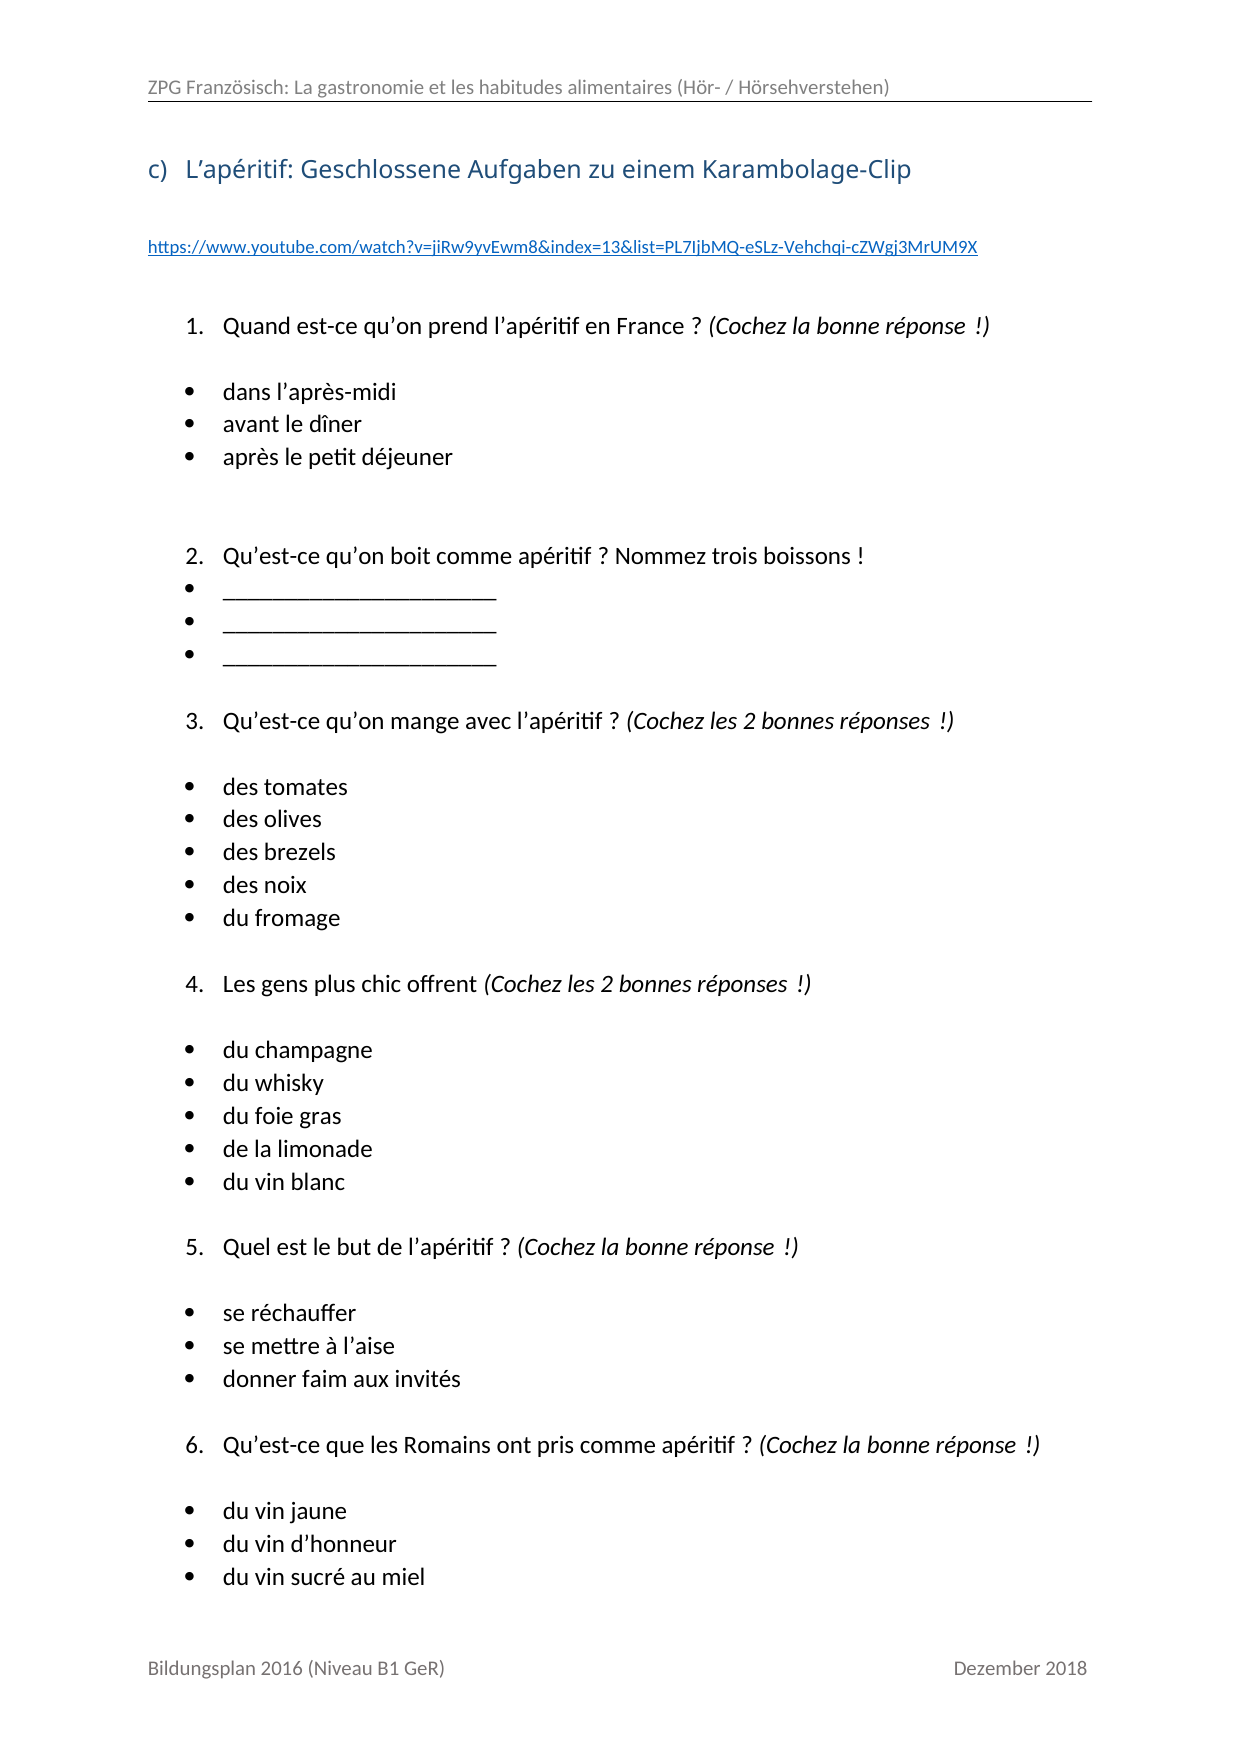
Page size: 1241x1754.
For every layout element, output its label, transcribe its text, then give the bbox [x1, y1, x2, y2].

list du fromage [185, 902, 1092, 933]
list Qu’est-ce qu’on mange avec l’apéritif ? (Cochez les 2 bonnes réponses !) [185, 705, 1092, 735]
list du vin blanc [185, 1166, 1092, 1196]
list du vin d’honneur [185, 1528, 1092, 1558]
list se mettre à l’aise [185, 1330, 1092, 1361]
list des brezels [185, 836, 1092, 867]
list Qu’est-ce qu’on boit comme apéritif ? Nommez trois boissons ! [185, 540, 1092, 571]
list avant le dîner [185, 408, 1092, 439]
list Quel est le but de l’apéritif ? (Cochez la bonne réponse !) [185, 1231, 1092, 1262]
list ______________________ [185, 606, 1092, 637]
list des olives [185, 803, 1092, 834]
list donner faim aux invités [185, 1363, 1092, 1394]
list ______________________ [185, 573, 1092, 604]
list Les gens plus chic offrent (Cochez les 2 bonnes réponses !) [185, 968, 1092, 999]
list dans l’après-midi [185, 376, 1092, 406]
list ______________________ [185, 639, 1092, 669]
text https://www.youtube.com/watch?v=jiRw9yvEwm8&index=13&list=PL7IjbMQ-eSLz-Vehchqi-cZWgj3MrUM9X [148, 236, 1092, 258]
list du vin sucré au miel [185, 1561, 1092, 1591]
list Quand est-ce qu’on prend l’apéritif en France ? (Cochez la bonne réponse !) [185, 310, 1092, 340]
list du vin jaune [185, 1495, 1092, 1525]
list Qu’est-ce que les Romains ont pris comme apéritif ? (Cochez la bonne réponse !) [185, 1429, 1092, 1459]
list après le petit déjeuner [185, 441, 1092, 472]
list du whisky [185, 1067, 1092, 1097]
subtitle L’apéritif: Geschlossene Aufgaben zu einem Karambolage-Clip [148, 152, 1092, 186]
list des tomates [185, 771, 1092, 801]
list du champagne [185, 1034, 1092, 1064]
list du foie gras [185, 1100, 1092, 1130]
list de la limonade [185, 1133, 1092, 1163]
list se réchauffer [185, 1297, 1092, 1328]
list des noix [185, 869, 1092, 900]
